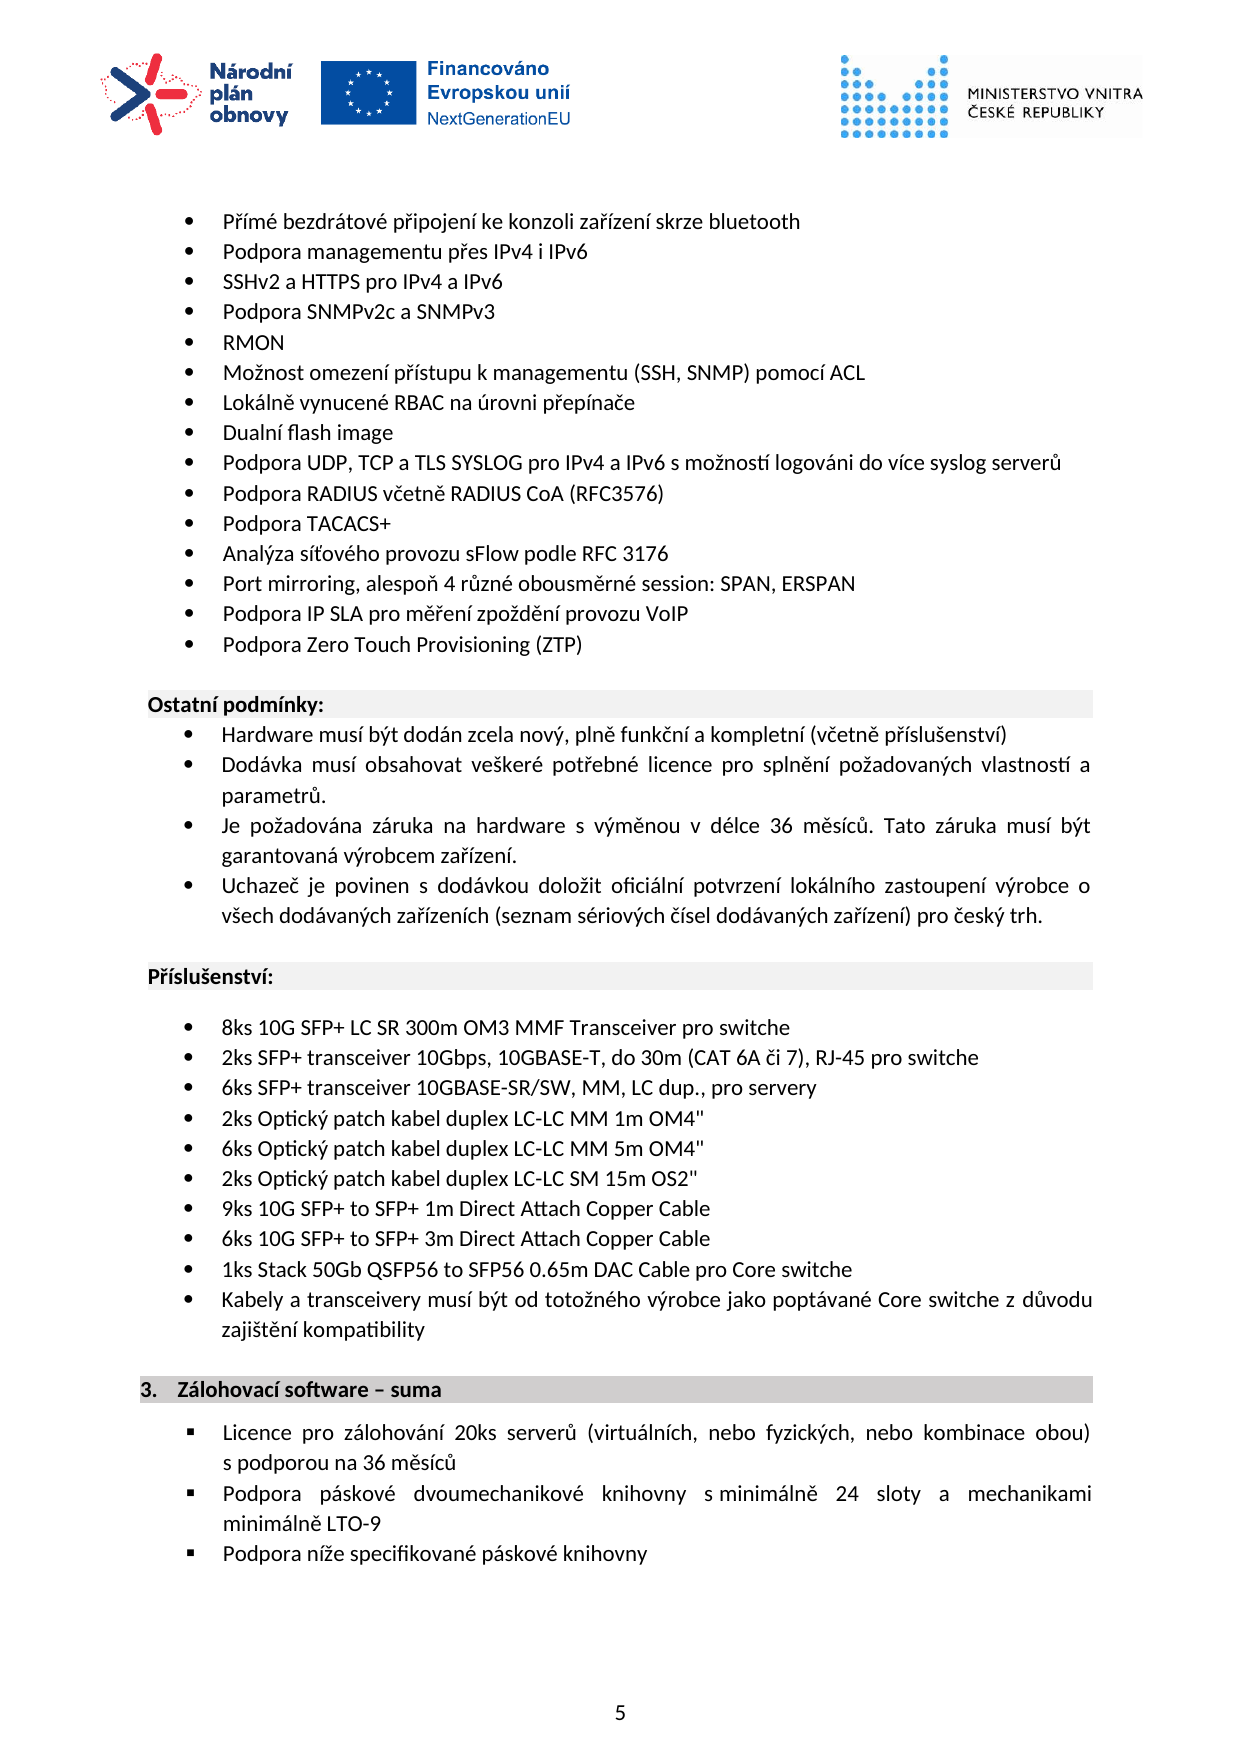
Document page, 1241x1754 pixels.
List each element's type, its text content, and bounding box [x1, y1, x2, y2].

list 6ks SFP+ transceiver 10GBASE-SR/SW, MM, LC dup., pro servery [184, 1073, 1093, 1101]
list 2ks SFP+ transceiver 10Gbps, 10GBASE-T, do 30m (CAT 6A či 7), RJ-45 pro switche [184, 1043, 1093, 1071]
list Podpora Zero Touch Provisioning (ZTP) [185, 630, 1093, 658]
list Hardware musí být dodán zcela nový, plně funkční a kompletní (včetně příslušenství) [184, 720, 1093, 748]
list Podpora páskové dvoumechanikové knihovny s minimálně 24 sloty a mechanikami minimálně LTO-9 [185, 1479, 1093, 1537]
list Podpora RADIUS včetně RADIUS CoA (RFC3576) [185, 479, 1093, 507]
list Zálohovací software – suma [140, 1376, 1093, 1403]
list Možnost omezení přístupu k managementu (SSH, SNMP) pomocí ACL [185, 358, 1093, 386]
picture [841, 55, 1143, 138]
list Příslušenství: [148, 962, 1093, 990]
list Ostatní podmínky: [148, 690, 1093, 718]
list Dualní flash image [185, 418, 1093, 446]
list Podpora níže specifikované páskové knihovny [185, 1539, 1093, 1567]
list 2ks Optický patch kabel duplex LC-LC MM 1m OM4" [184, 1104, 1093, 1132]
list 6ks 10G SFP+ to SFP+ 3m Direct Attach Copper Cable [184, 1224, 1093, 1252]
list Dodávka musí obsahovat veškeré potřebné licence pro splnění požadovaných vlastností a parametrů. [184, 751, 1093, 809]
list Podpora UDP, TCP a TLS SYSLOG pro IPv4 a IPv6 s možností logováni do více syslog serverů [185, 448, 1093, 476]
list Podpora SNMPv2c a SNMPv3 [185, 297, 1093, 325]
list 9ks 10G SFP+ to SFP+ 1m Direct Attach Copper Cable [184, 1194, 1093, 1222]
list 1ks Stack 50Gb QSFP56 to SFP56 0.65m DAC Cable pro Core switche [184, 1255, 1093, 1283]
list Je požadována záruka na hardware s výměnou v délce 36 měsíců. Tato záruka musí být garantovaná výrobcem zařízení. [184, 811, 1093, 869]
list Podpora managementu přes IPv4 i IPv6 [185, 237, 1093, 265]
list SSHv2 a HTTPS pro IPv4 a IPv6 [185, 267, 1093, 295]
list Port mirroring, alespoň 4 různé obousměrné session: SPAN, ERSPAN [185, 569, 1093, 597]
list RMON [185, 328, 1093, 356]
list 8ks 10G SFP+ LC SR 300m OM3 MMF Transceiver pro switche [184, 1013, 1093, 1041]
picture [88, 44, 310, 145]
list Analýza síťového provozu sFlow podle RFC 3176 [185, 539, 1093, 567]
list 6ks Optický patch kabel duplex LC-LC MM 5m OM4" [184, 1134, 1093, 1162]
list Uchazeč je povinen s dodávkou doložit oficiální potvrzení lokálního zastoupení výrobce o všech dodávaných zařízeních (seznam sériových čísel dodávaných zařízení) pro český trh. [184, 871, 1093, 929]
list Licence pro zálohování 20ks serverů (virtuálních, nebo fyzických, nebo kombinace obou) s podporou na 36 měsíců [185, 1418, 1093, 1476]
list Podpora IP SLA pro měření zpoždění provozu VoIP [185, 599, 1093, 627]
list Podpora TACACS+ [185, 509, 1093, 537]
list Přímé bezdrátové připojení ke konzoli zařízení skrze bluetooth [185, 207, 1093, 235]
list 2ks Optický patch kabel duplex LC-LC SM 15m OS2" [184, 1164, 1093, 1192]
list Lokálně vynucené RBAC na úrovni přepínače [185, 388, 1093, 416]
picture [312, 55, 587, 129]
list Kabely a transceivery musí být od totožného výrobce jako poptávané Core switche z důvodu zajištění kompatibility [184, 1285, 1093, 1343]
